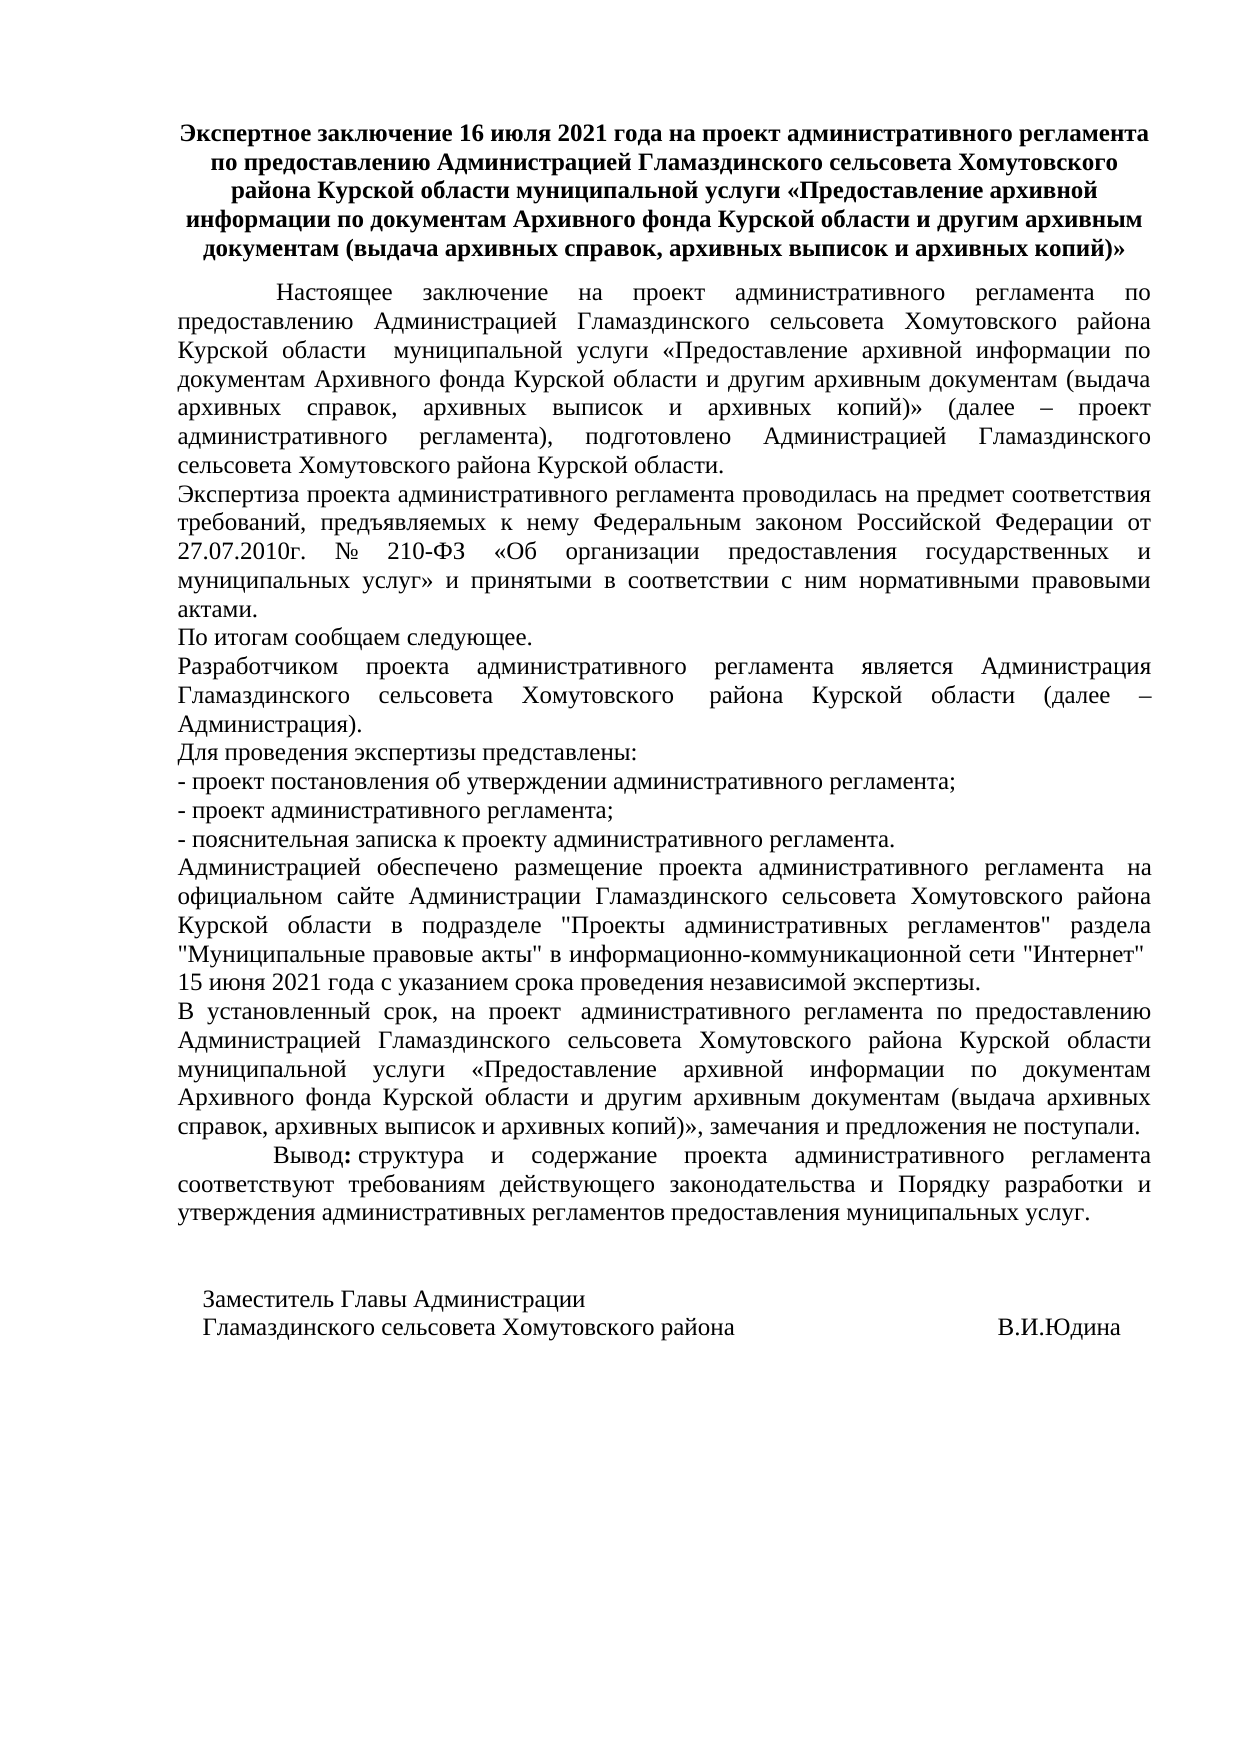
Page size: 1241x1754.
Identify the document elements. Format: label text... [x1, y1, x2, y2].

text Экспертиза проекта административного регламента проводилась на предмет соответствия требований, предъявляемых к нему Федеральным законом Российской Федерации от 27.07.2010г. № 210-ФЗ «Об организации предоставления государственных и муниципальных услуг» и принятыми в соответствии с ним нормативными правовыми актами. [177, 479, 1152, 622]
text По итогам сообщаем следующее. [177, 622, 1152, 651]
text Разработчиком проекта административного регламента является Администрация Гламаздинского сельсовета Хомутовского района Курской области (далее – Администрация). [177, 651, 1152, 737]
text - проект постановления об утверждении административного регламента; [177, 766, 1152, 795]
text - проект административного регламента; [177, 795, 1152, 824]
text В установленный срок, на проект административного регламента по предоставлению Администрацией Гламаздинского сельсовета Хомутовского района Курской области муниципальной услуги «Предоставление архивной информации по документам Архивного фонда Курской области и другим архивным документам (выдача архивных справок, архивных выписок и архивных копий)», замечания и предложения не поступали. [177, 996, 1152, 1140]
text Экспертное заключение 16 июля 2021 года на проект административного регламента по предоставлению Администрацией Гламаздинского сельсовета Хомутовского района Курской области муниципальной услуги «Предоставление архивной информации по документам Архивного фонда Курской области и другим архивным документам (выдача архивных справок, архивных выписок и архивных копий)» [177, 118, 1152, 262]
text Администрацией обеспечено размещение проекта административного регламента на официальном сайте Администрации Гламаздинского сельсовета Хомутовского района Курской области в подразделе "Проекты административных регламентов" раздела "Муниципальные правовые акты" в информационно-коммуникационной сети "Интернет" 15 июня 2021 года с указанием срока проведения независимой экспертизы. [177, 852, 1152, 996]
text Заместитель Главы Администрации [177, 1284, 1152, 1312]
text - пояснительная записка к проекту административного регламента. [177, 824, 1152, 852]
text Вывод: структура и содержание проекта административного регламента соответствуют требованиям действующего законодательства и Порядку разработки и утверждения административных регламентов предоставления муниципальных услуг. [177, 1140, 1152, 1226]
text Гламаздинского сельсовета Хомутовского района В.И.Юдина [177, 1312, 1152, 1341]
text Для проведения экспертизы представлены: [177, 737, 1152, 766]
text Настоящее заключение на проект административного регламента по предоставлению Администрацией Гламаздинского сельсовета Хомутовского района Курской области муниципальной услуги «Предоставление архивной информации по документам Архивного фонда Курской области и другим архивным документам (выдача архивных справок, архивных выписок и архивных копий)» (далее – проект административного регламента), подготовлено Администрацией Гламаздинского сельсовета Хомутовского района Курской области. [177, 277, 1152, 479]
